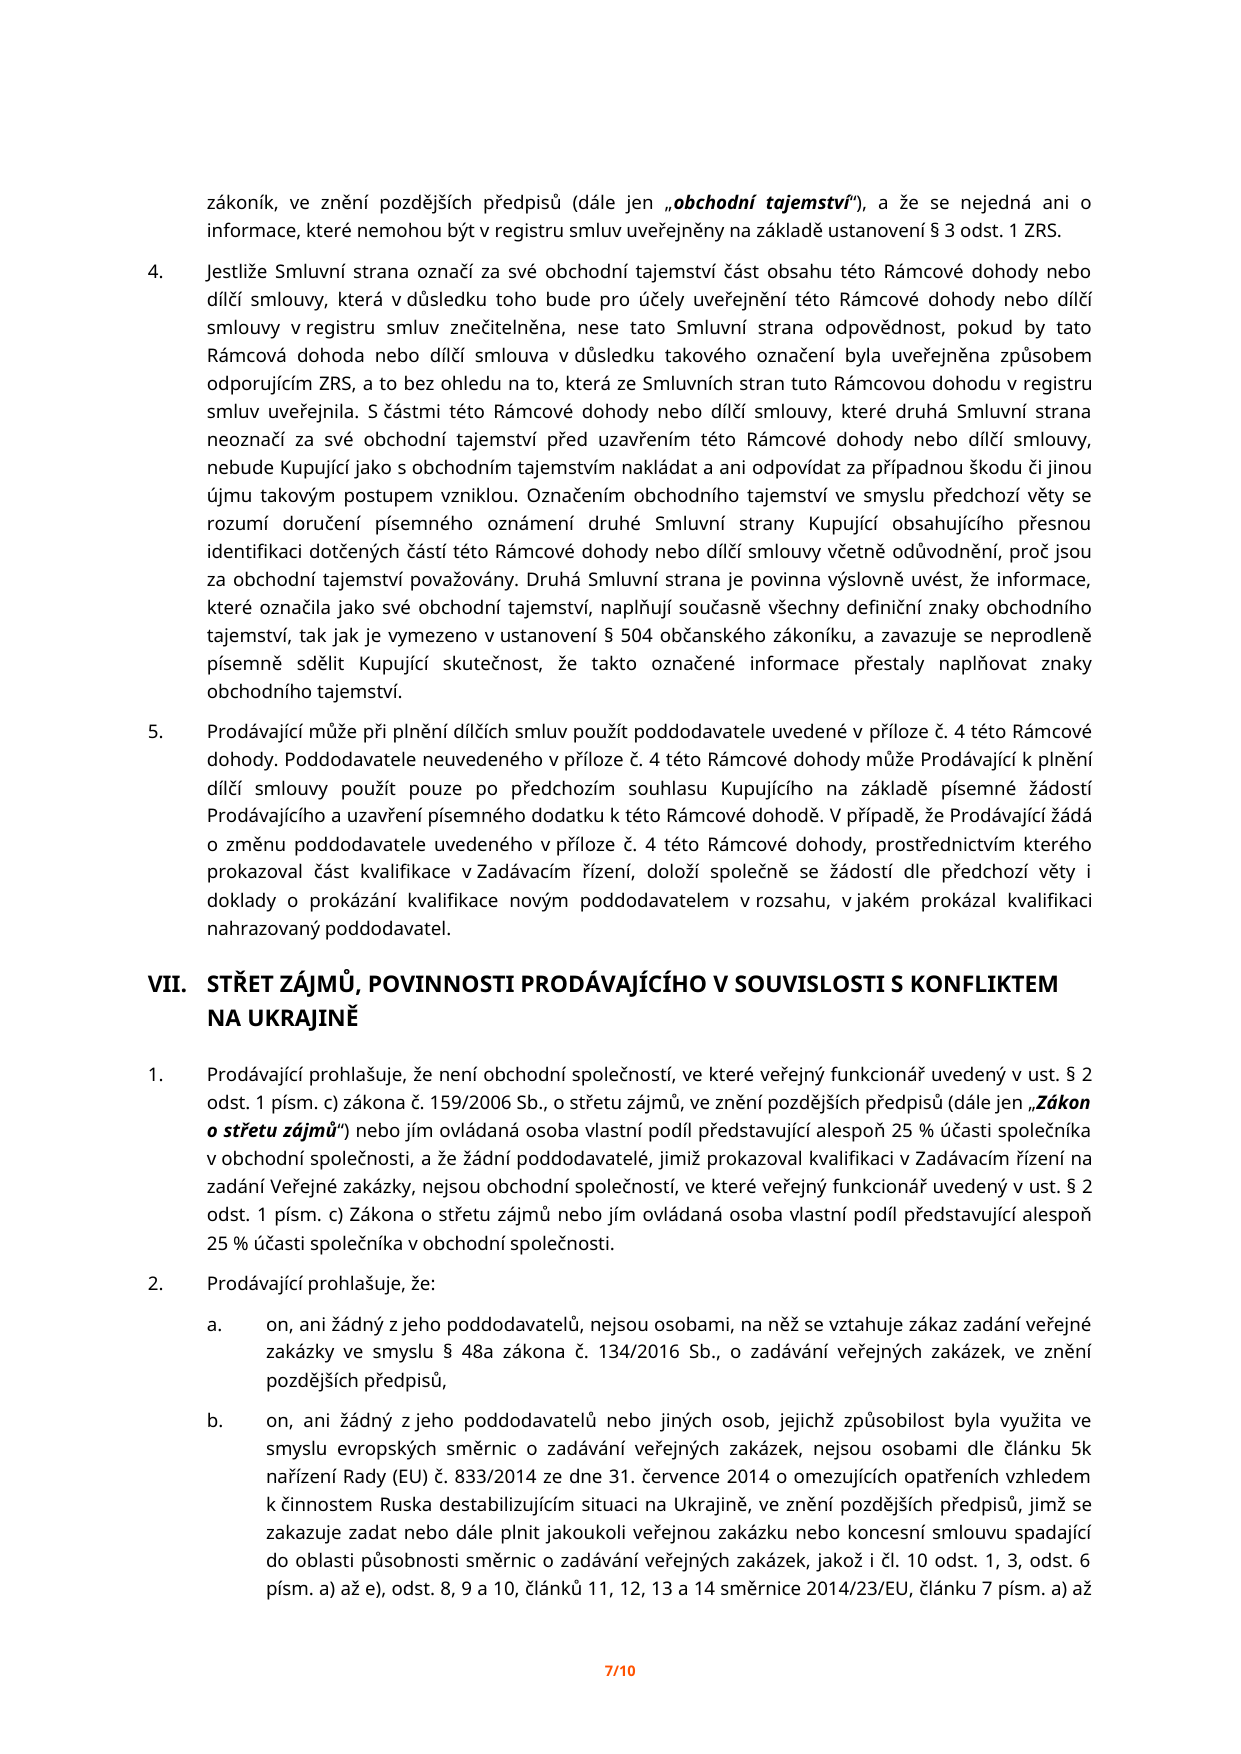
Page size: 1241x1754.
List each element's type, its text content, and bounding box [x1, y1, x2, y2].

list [207, 1407, 1093, 1601]
list on, ani žádný z jeho poddodavatelů, nejsou osobami, na něž se vztahuje zákaz zadání veřejné zakázky ve smyslu § 48a zákona č. 134/2016 Sb., o zadávání veřejných zakázek, ve znění pozdějších předpisů, [207, 1311, 1093, 1392]
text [148, 189, 1093, 243]
list Prodávající prohlašuje, že: [148, 1270, 1093, 1296]
text Jestliže Smluvní strana označí za své obchodní tajemství část obsahu této Rámcové dohody nebo dílčí smlouvy, která v důsledku toho bude pro účely uveřejnění této Rámcové dohody nebo dílčí smlouvy v registru smluv znečitelněna, nese tato Smluvní strana odpovědnost, pokud by tato Rámcová dohoda nebo dílčí smlouva v důsledku takového označení byla uveřejněna způsobem odporujícím ZRS, a to bez ohledu na to, která ze Smluvních stran tuto Rámcovou dohodu v registru smluv uveřejnila. S částmi této Rámcové dohody nebo dílčí smlouvy, které druhá Smluvní strana neoznačí za své obchodní tajemství před uzavřením této Rámcové dohody nebo dílčí smlouvy, nebude Kupující jako s obchodním tajemstvím nakládat a ani odpovídat za případnou škodu či jinou újmu takovým postupem vzniklou. Označením obchodního tajemství ve smyslu předchozí věty se rozumí doručení písemného oznámení druhé Smluvní strany Kupující obsahujícího přesnou identifikaci dotčených částí této Rámcové dohody nebo dílčí smlouvy včetně odůvodnění, proč jsou za obchodní tajemství považovány. Druhá Smluvní strana je povinna výslovně uvést, že informace, které označila jako své obchodní tajemství, naplňují současně všechny definiční znaky obchodního tajemství, tak jak je vymezeno v ustanovení § 504 občanského zákoníku, a zavazuje se neprodleně písemně sdělit Kupující skutečnost, že takto označené informace přestaly naplňovat znaky obchodního tajemství. [148, 258, 1093, 704]
text Prodávající může při plnění dílčích smluv použít poddodavatele uvedené v příloze č. 4 této Rámcové dohody. Poddodavatele neuvedeného v příloze č. 4 této Rámcové dohody může Prodávající k plnění dílčí smlouvy použít pouze po předchozím souhlasu Kupujícího na základě písemné žádostí Prodávajícího a uzavření písemného dodatku k této Rámcové dohodě. V případě, že Prodávající žádá o změnu poddodavatele uvedeného v příloze č. 4 této Rámcové dohody, prostřednictvím kterého prokazoval část kvalifikace v Zadávacím řízení, doloží společně se žádostí dle předchozí věty i doklady o prokázání kvalifikace novým poddodavatelem v rozsahu, v jakém prokázal kvalifikaci nahrazovaný poddodavatel. [148, 719, 1093, 940]
list Prodávající prohlašuje, že není obchodní společností, ve které veřejný funkcionář uvedený v ust. § 2 odst. 1 písm. c) zákona č. 159/2006 Sb., o střetu zájmů, ve znění pozdějších předpisů (dále jen „Zákon o střetu zájmů“) nebo jím ovládaná osoba vlastní podíl představující alespoň 25 % účasti společníka v obchodní společnosti, a že žádní poddodavatelé, jimiž prokazoval kvalifikaci v Zadávacím řízení na zadání Veřejné zakázky, nejsou obchodní společností, ve které veřejný funkcionář uvedený v ust. § 2 odst. 1 písm. c) Zákona o střetu zájmů nebo jím ovládaná osoba vlastní podíl představující alespoň 25 % účasti společníka v obchodní společnosti. [148, 1062, 1093, 1255]
text STŘET ZÁJMŮ, POVINNOSTI PRODÁVAJÍCÍHO V SOUVISLOSTI S KONFLIKTEM NA UKRAJINĚ [148, 968, 1093, 1033]
